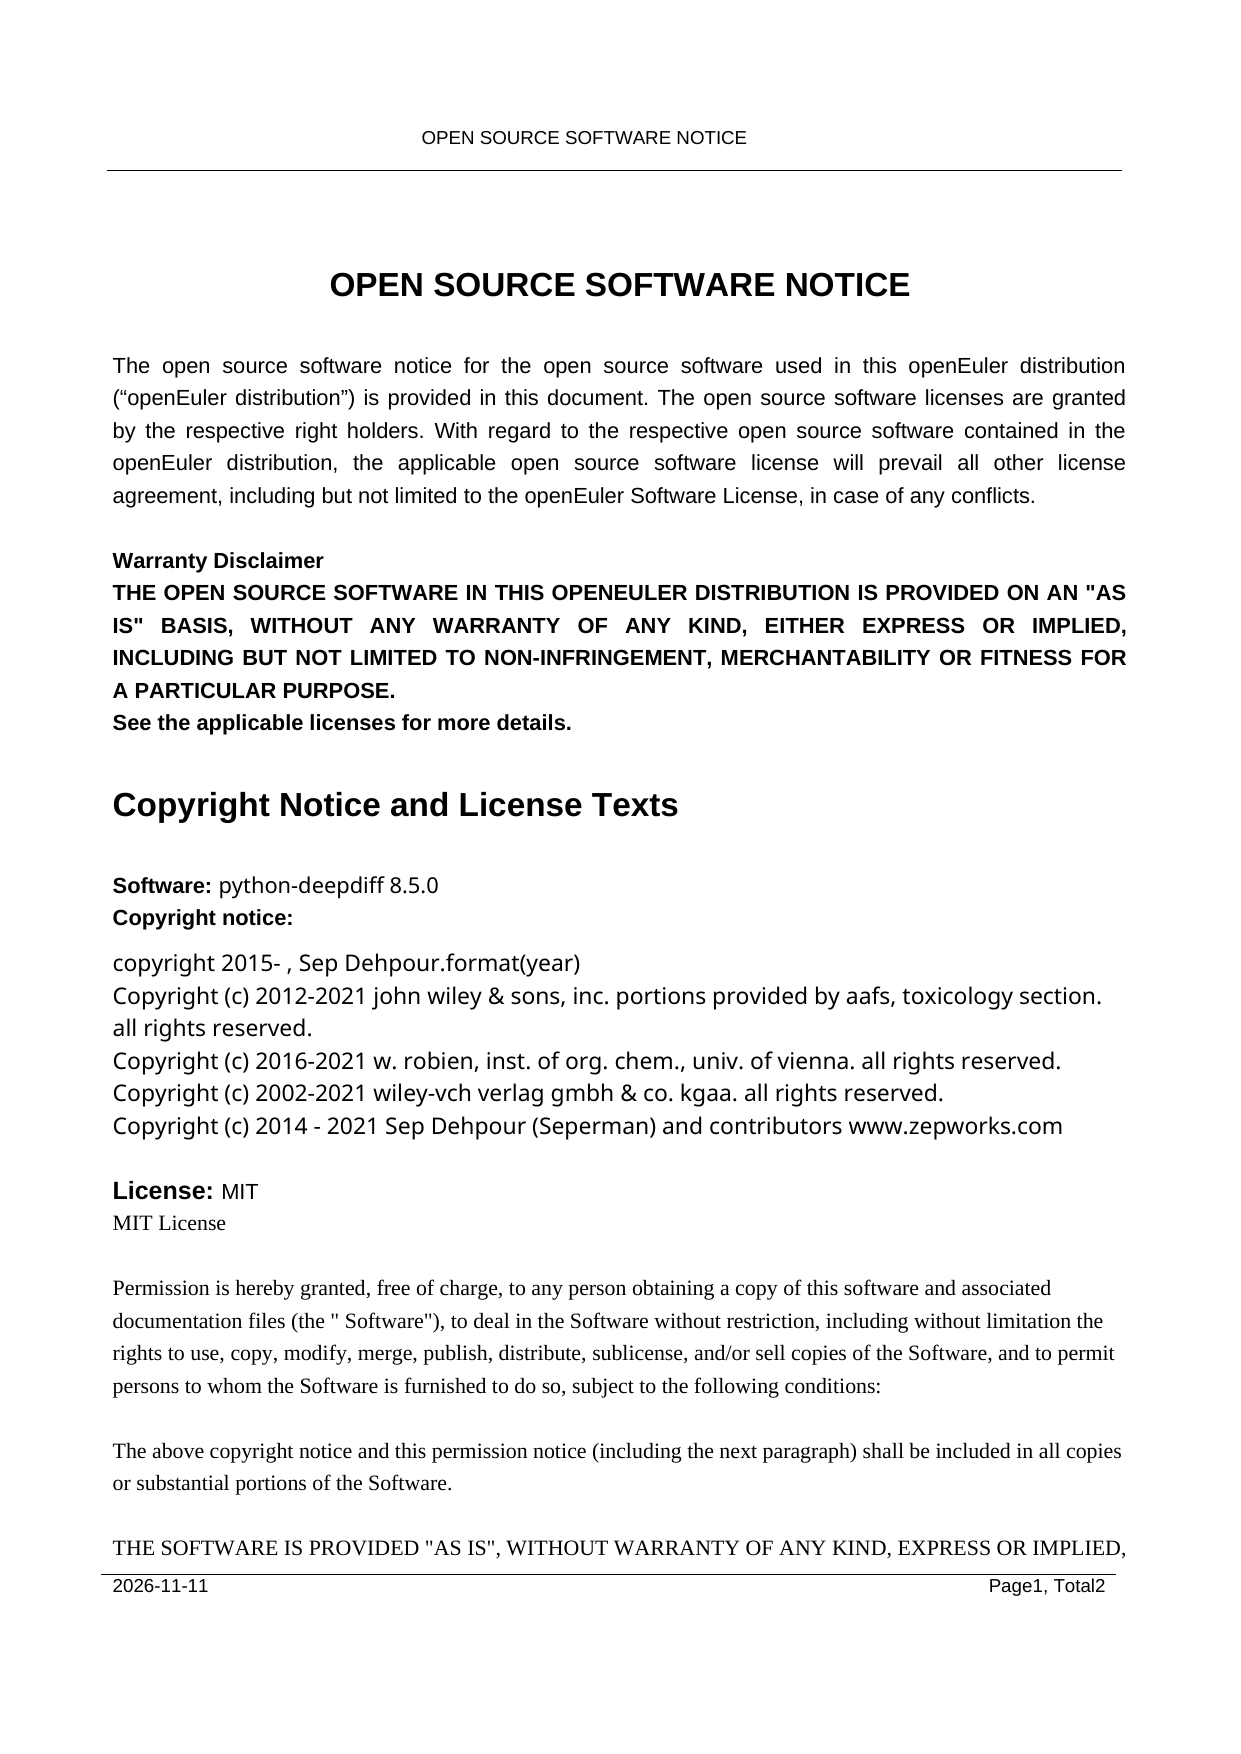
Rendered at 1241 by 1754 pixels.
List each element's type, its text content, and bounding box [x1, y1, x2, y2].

text License: MIT [112, 1174, 1128, 1207]
text The open source software notice for the open source software used in this openEuler distribution (“openEuler distribution”) is provided in this document. The open source software licenses are granted by the respective right holders. With regard to the respective open source software contained in the openEuler distribution, the applicable open source software license will prevail all other license agreement, including but not limited to the openEuler Software License, in case of any conflicts. [112, 349, 1128, 511]
text Copyright Notice and License Texts [112, 771, 1128, 836]
text copyright 2015- , Sep Dehpour.format(year) Copyright (c) 2012-2021 john wiley & sons, inc. portions provided by aafs, toxicology section. all rights reserved. Copyright (c) 2016-2021 w. robien, inst. of org. chem., univ. of vienna. all rights reserved. Copyright (c) 2002-2021 wiley-vch verlag gmbh & co. kgaa. all rights reserved. Copyright (c) 2014 - 2021 Sep Dehpour (Seperman) and contributors www.zepworks.com [112, 947, 1128, 1174]
text Copyright notice: [112, 901, 1128, 934]
text OPEN SOURCE SOFTWARE NOTICE [112, 251, 1128, 316]
text Warranty Disclaimer [112, 544, 1128, 576]
text THE OPEN SOURCE SOFTWARE IN THIS OPENEULER DISTRIBUTION IS PROVIDED ON AN "AS IS" BASIS, WITHOUT ANY WARRANTY OF ANY KIND, EITHER EXPRESS OR IMPLIED, INCLUDING BUT NOT LIMITED TO NON-INFRINGEMENT, MERCHANTABILITY OR FITNESS FOR A PARTICULAR PURPOSE. See the applicable licenses for more details. [112, 576, 1128, 739]
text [112, 1207, 1128, 1564]
title Software: python-deepdiff 8.5.0 [112, 869, 1128, 901]
